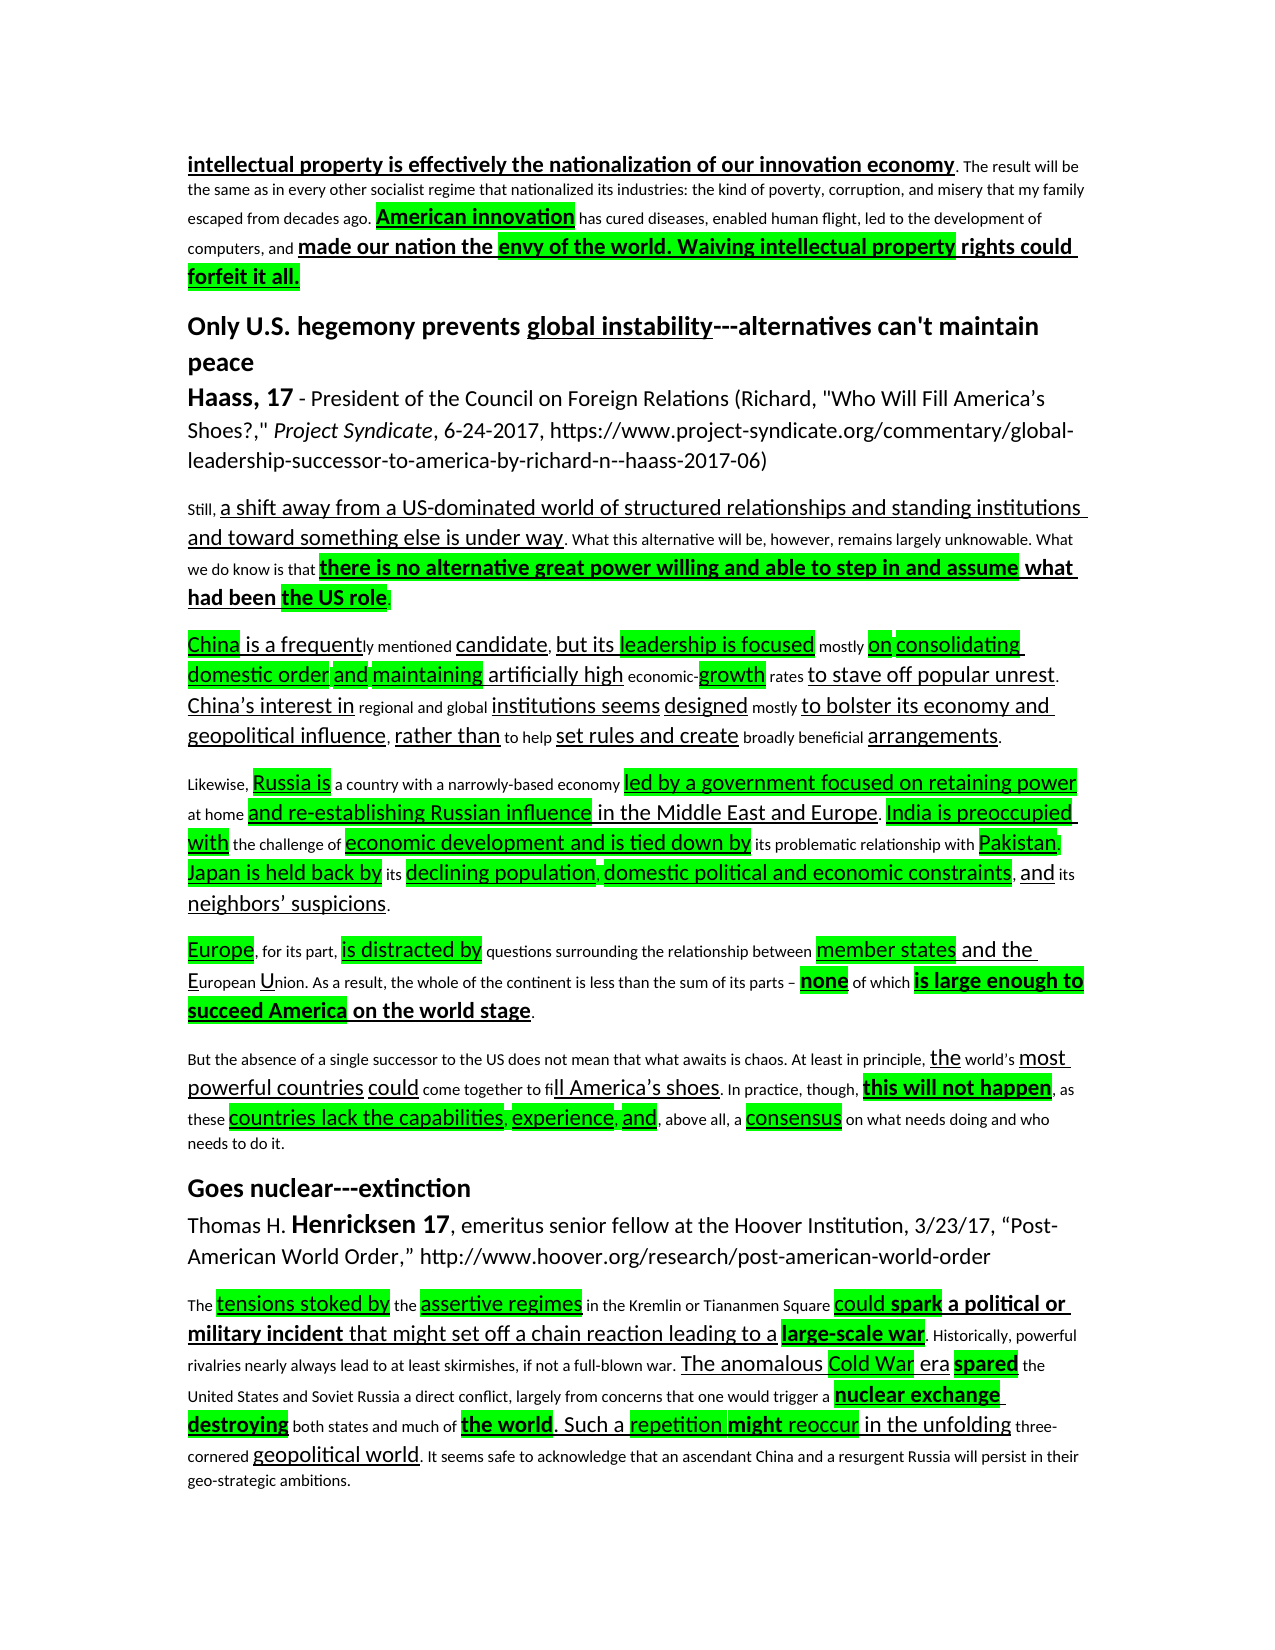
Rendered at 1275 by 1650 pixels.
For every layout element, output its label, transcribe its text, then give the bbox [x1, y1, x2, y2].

text Still, a shift away from a US-dominated world of structured relationships and standing institutions and toward something else is under way. What this alternative will be, however, remains largely unknowable. What we do know is that there is no alternative great power willing and able to step in and assume what had been the US role. [187, 493, 1087, 612]
text Haass, 17 - President of the Council on Foreign Relations (Richard, "Who Will Fill America’s Shoes?," Project Syndicate, 6-24-2017, https://www.project-syndicate.org/commentary/global-leadership-successor-to-america-by-richard-n--haass-2017-06) [187, 381, 1087, 474]
text Likewise, Russia is a country with a narrowly-based economy led by a government focused on retaining power at home and re-establishing Russian influence in the Middle East and Europe. India is preoccupied with the challenge of economic development and is tied down by its problematic relationship with Pakistan. Japan is held back by its declining population, domestic political and economic constraints, and its neighbors’ suspicions. [187, 768, 1087, 917]
text But the absence of a single successor to the US does not mean that what awaits is chaos. At least in principle, the world’s most powerful countries could come together to fill America’s shoes. In practice, though, this will not happen, as these countries lack the capabilities, experience, and, above all, a consensus on what needs doing and who needs to do it. [187, 1043, 1087, 1153]
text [187, 150, 1087, 291]
subtitle Only U.S. hegemony prevents global instability---alternatives can't maintain peace [187, 309, 1087, 378]
subtitle Goes nuclear---extinction [187, 1171, 1087, 1204]
text Europe, for its part, is distracted by questions surrounding the relationship between member states and the European Union. As a result, the whole of the continent is less than the sum of its parts – none of which is large enough to succeed America on the world stage. [187, 936, 1087, 1024]
text China is a frequently mentioned candidate, but its leadership is focused mostly on consolidating domestic order and maintaining artificially high economic-growth rates to stave off popular unrest. China’s interest in regional and global institutions seems designed mostly to bolster its economy and geopolitical influence, rather than to help set rules and create broadly beneficial arrangements. [187, 630, 1087, 749]
text Thomas H. Henricksen 17, emeritus senior fellow at the Hoover Institution, 3/23/17, “Post-American World Order,” http://www.hoover.org/research/post-american-world-order [187, 1207, 1087, 1270]
text The tensions stoked by the assertive regimes in the Kremlin or Tiananmen Square could spark a political or military incident that might set off a chain reaction leading to a large-scale war. Historically, powerful rivalries nearly always lead to at least skirmishes, if not a full-blown war. The anomalous Cold War era spared the United States and Soviet Russia a direct conflict, largely from concerns that one would trigger a nuclear exchange destroying both states and much of the world. Such a repetition might reoccur in the unfolding three-cornered geopolitical world. It seems safe to acknowledge that an ascendant China and a resurgent Russia will persist in their geo-strategic ambitions. [187, 1289, 1087, 1490]
